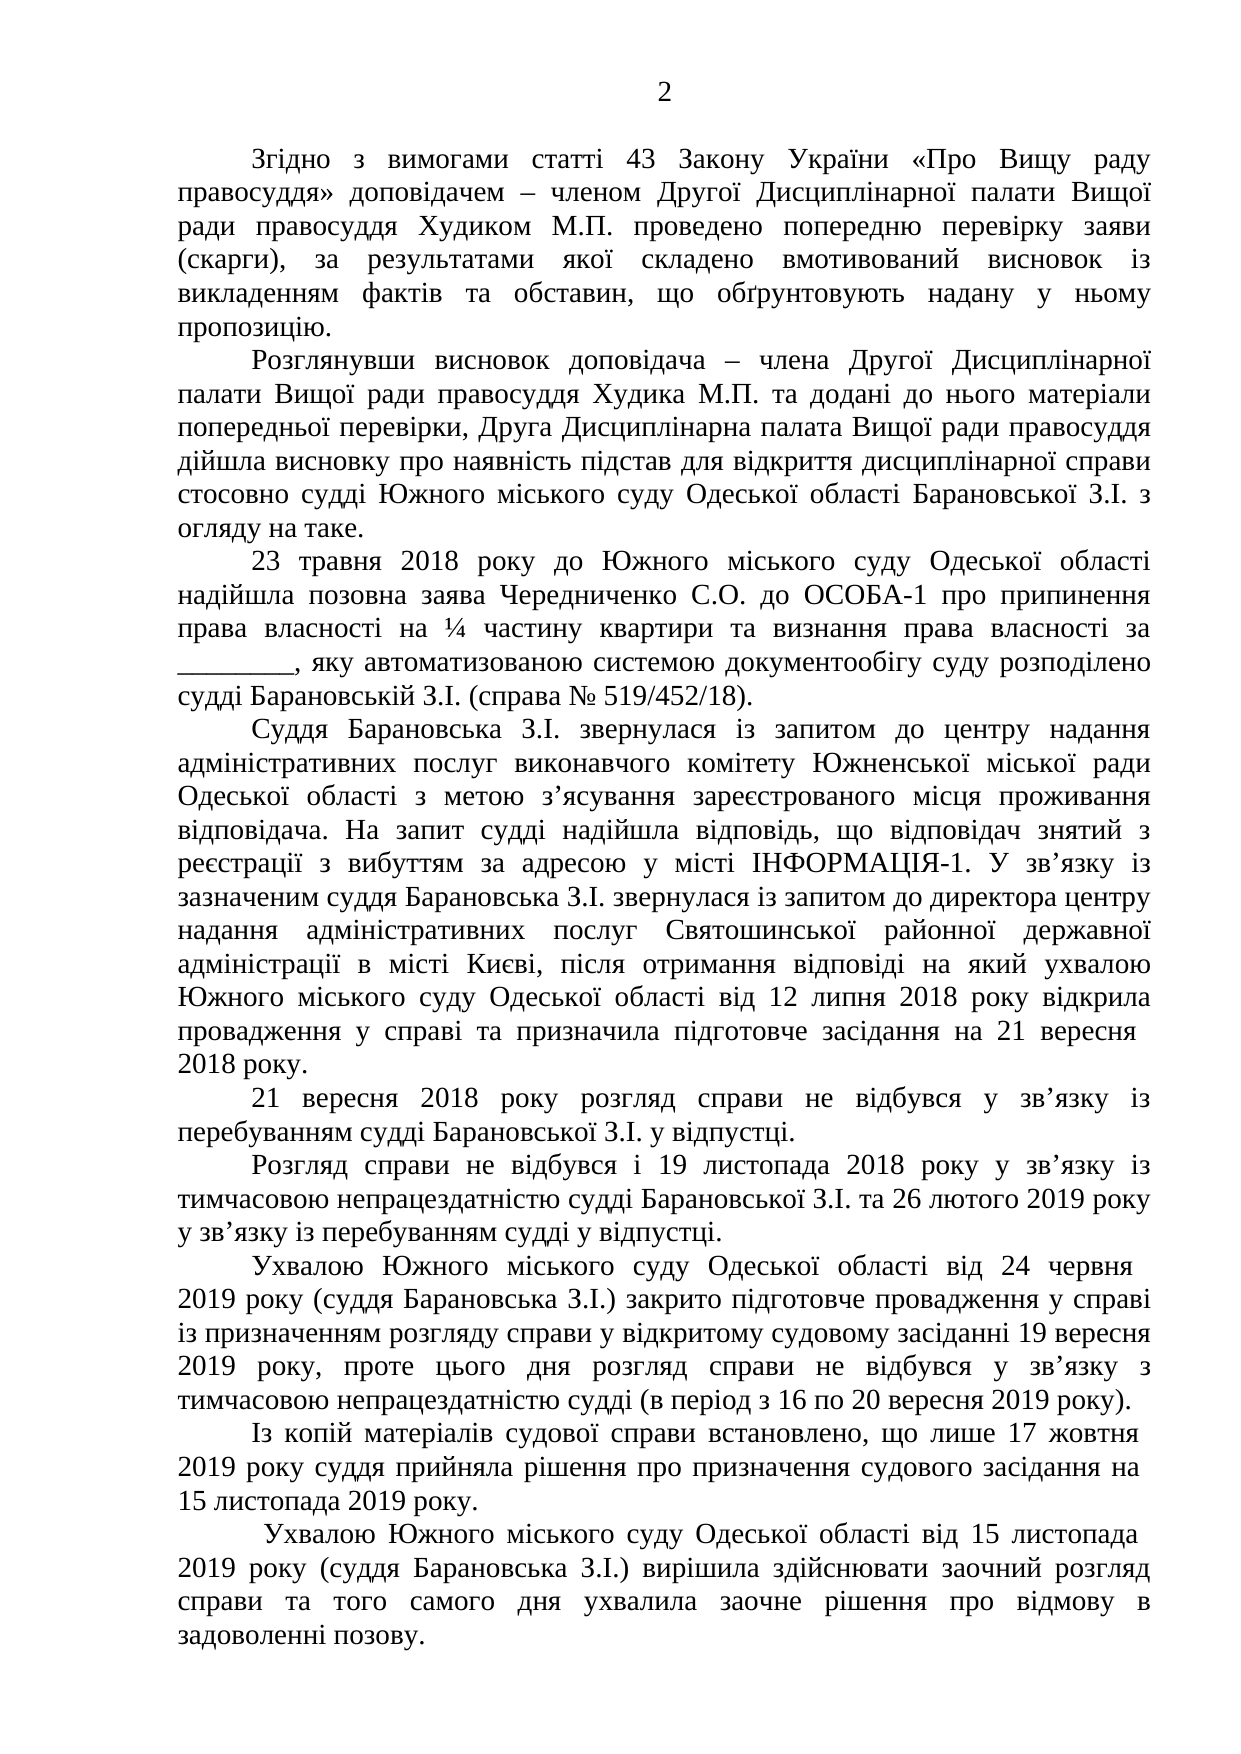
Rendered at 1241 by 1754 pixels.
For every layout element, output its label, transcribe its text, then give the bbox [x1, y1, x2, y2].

text 21 вересня 2018 року розгляд справи не відбувся у зв’язку із перебуванням судді Барановської З.І. у відпустці. [177, 1080, 1152, 1147]
text Суддя Барановська З.І. звернулася із запитом до центру надання адміністративних послуг виконавчого комітету Южненської міської ради Одеської області з метою з’ясування зареєстрованого місця проживання відповідача. На запит судді надійшла відповідь, що відповідач знятий з реєстрації з вибуттям за адресою у місті ІНФОРМАЦІЯ-1. У зв’язку із зазначеним суддя Барановська З.І. звернулася із запитом до директора центру надання адміністративних послуг Святошинської районної державної адміністрації в місті Києві, після отримання відповіді на який ухвалою Южного міського суду Одеської області від 12 липня 2018 року відкрила провадження у справі та призначила підготовче засідання на 21 вересня 2018 року. [177, 711, 1152, 1080]
text Розглянувши висновок доповідача – члена Другої Дисциплінарної палати Вищої ради правосуддя Худика М.П. та додані до нього матеріали попередньої перевірки, Друга Дисциплінарна палата Вищої ради правосуддя дійшла висновку про наявність підстав для відкриття дисциплінарної справи стосовно судді Южного міського суду Одеської області Барановської З.І. з огляду на таке. [177, 342, 1152, 543]
text Із копій матеріалів судової справи встановлено, що лише 17 жовтня 2019 року суддя прийняла рішення про призначення судового засідання на 15 листопада 2019 року. [177, 1416, 1152, 1516]
text Ухвалою Южного міського суду Одеської області від 15 листопада 2019 року (суддя Барановська З.І.) вирішила здійснювати заочний розгляд справи та того самого дня ухвалила заочне рішення про відмову в задоволенні позову. [177, 1516, 1152, 1650]
text Ухвалою Южного міського суду Одеської області від 24 червня 2019 року (суддя Барановська З.І.) закрито підготовче провадження у справі із призначенням розгляду справи у відкритому судовому засіданні 19 вересня 2019 року, проте цього дня розгляд справи не відбувся у зв’язку з тимчасовою непрацездатністю судді (в період з 16 по 20 вересня 2019 року). [177, 1248, 1152, 1416]
text Згідно з вимогами статті 43 Закону України «Про Вищу раду правосуддя» доповідачем – членом Другої Дисциплінарної палати Вищої ради правосуддя Худиком М.П. проведено попередню перевірку заяви (скарги), за результатами якої складено вмотивований висновок із викладенням фактів та обставин, що обґрунтовують надану у ньому пропозицію. [177, 141, 1152, 342]
text Розгляд справи не відбувся і 19 листопада 2018 року у зв’язку із тимчасовою непрацездатністю судді Барановської З.І. та 26 лютого 2019 року у зв’язку із перебуванням судді у відпустці. [177, 1147, 1152, 1248]
text 23 травня 2018 року до Южного міського суду Одеської області надійшла позовна заява Чередниченко С.О. до ОСОБА-1 про припинення права власності на ¼ частину квартири та визнання права власності за ________, яку автоматизованою системою документообігу суду розподілено судді Барановській З.І. (справа № 519/452/18). [177, 543, 1152, 711]
